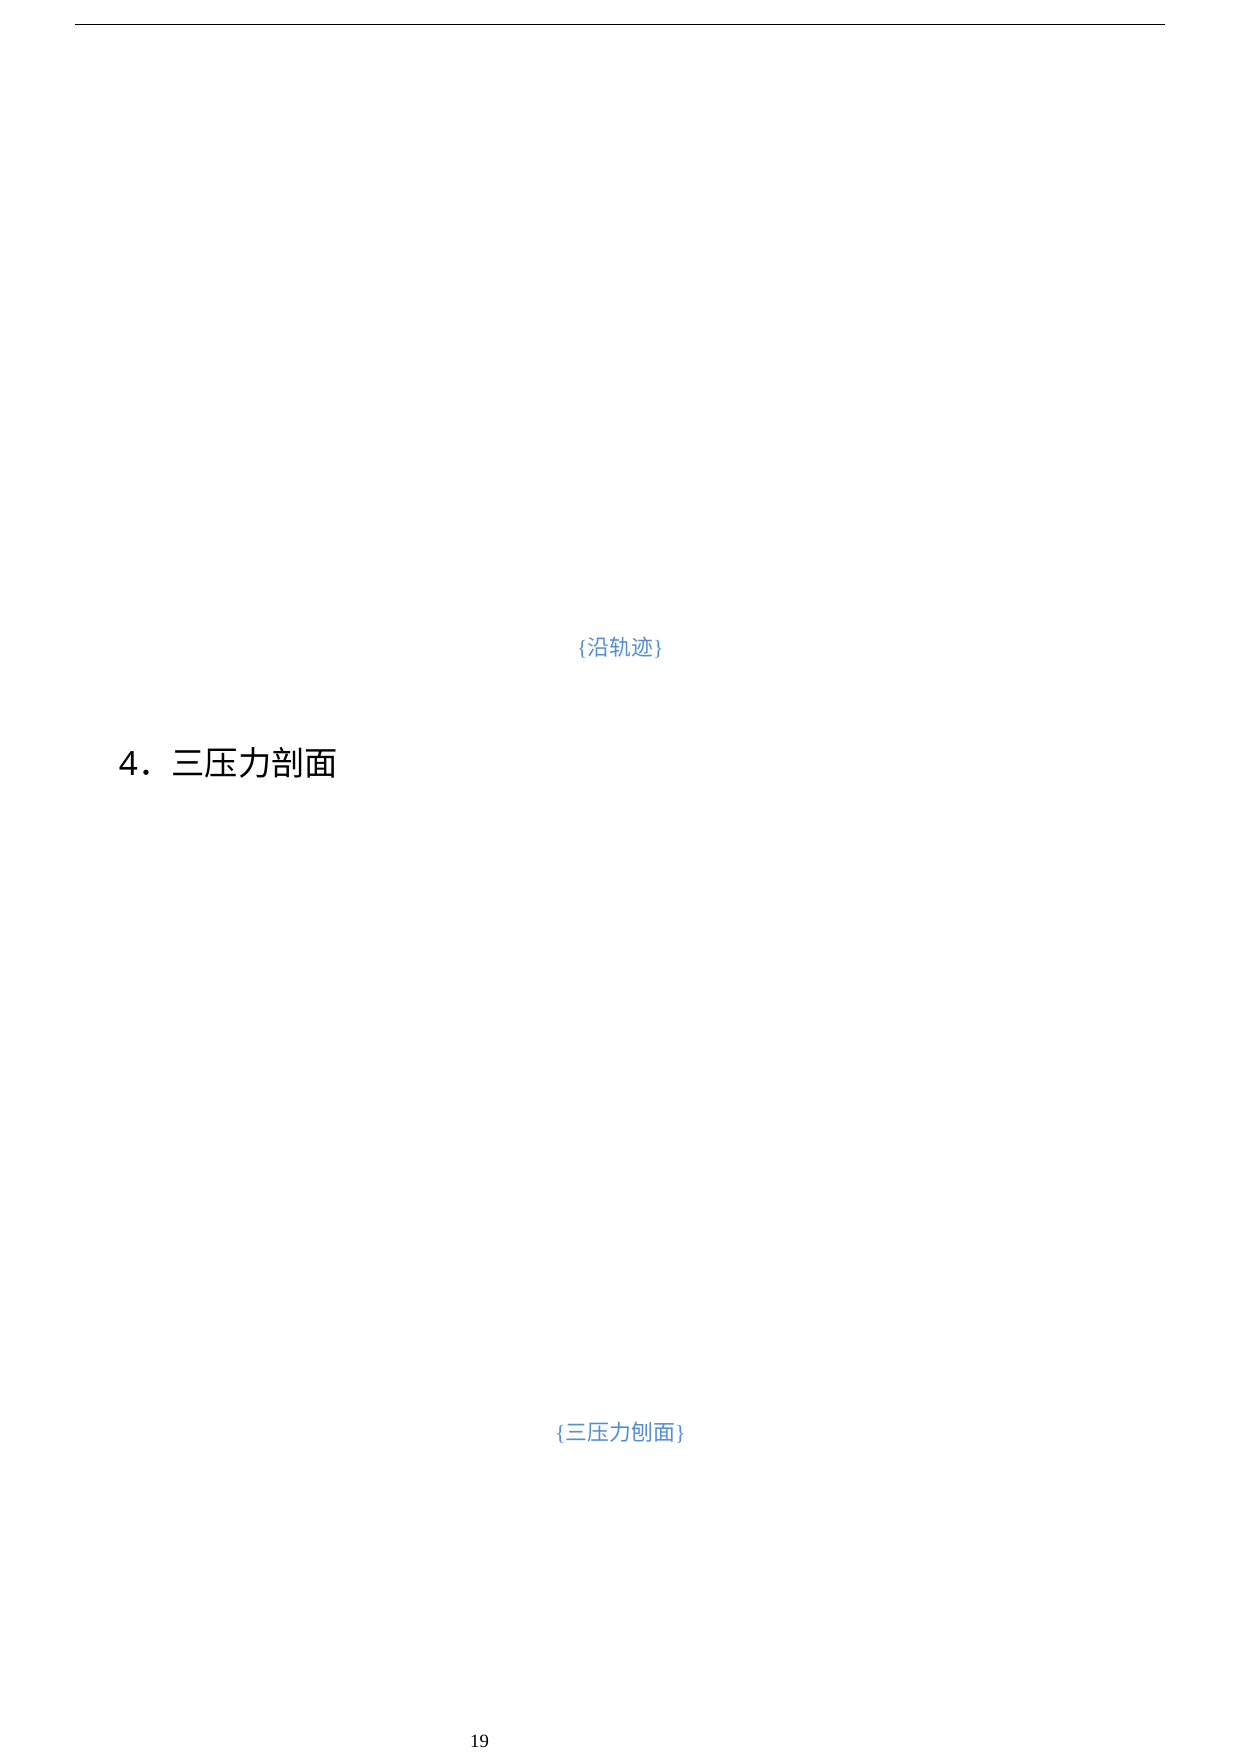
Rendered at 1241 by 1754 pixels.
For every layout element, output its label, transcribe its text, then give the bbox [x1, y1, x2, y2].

text {沿轨迹} [75, 629, 1165, 661]
subtitle 三压力剖面 [75, 737, 1165, 785]
text {三压力刨面} [75, 1414, 1165, 1446]
